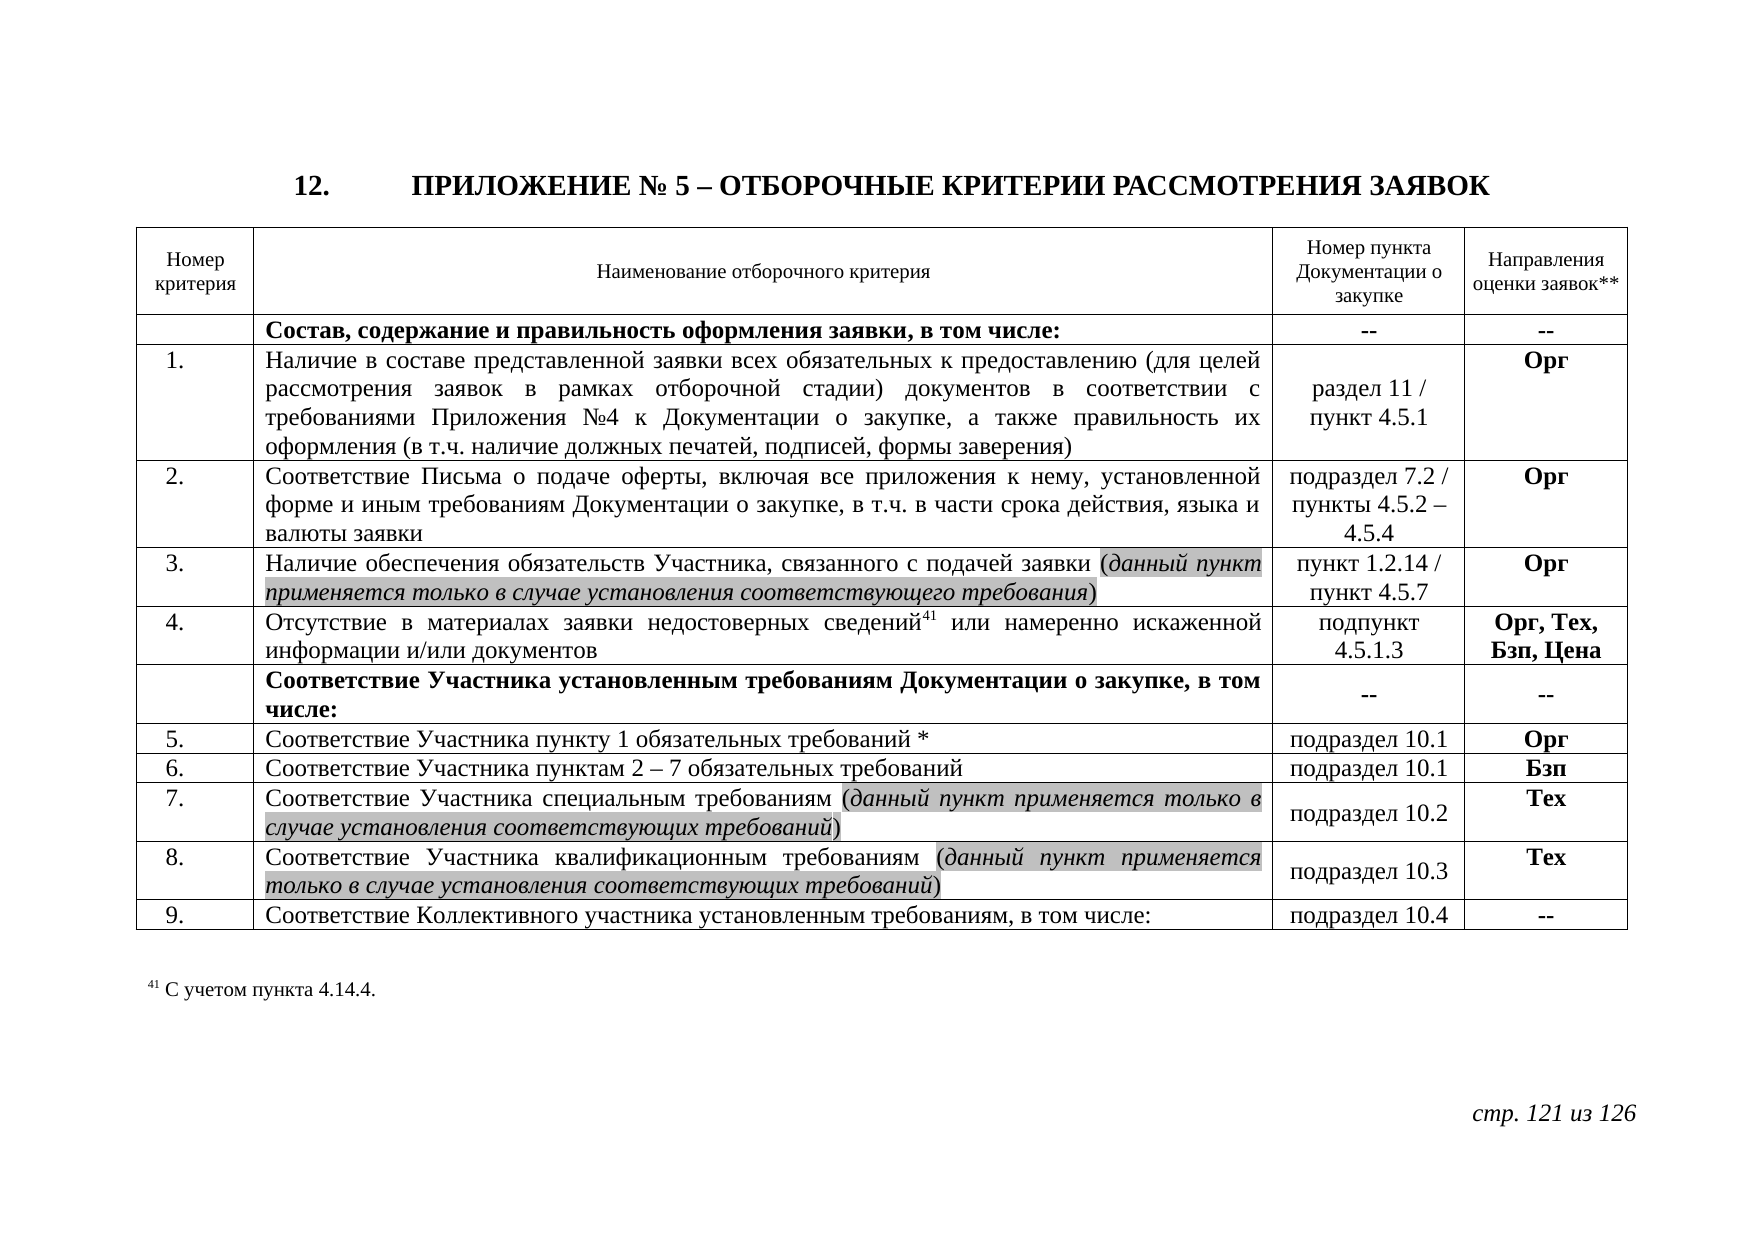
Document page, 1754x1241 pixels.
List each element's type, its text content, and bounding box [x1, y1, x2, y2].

table_cell [137, 754, 253, 782]
table_cell подраздел 7.2 / пункты 4.5.2 – 4.5.4 [1273, 461, 1464, 547]
table_cell подпункт 4.5.1.3 [1273, 607, 1464, 664]
table_cell Соответствие Участника квалификационным требованиям (данный пункт применяется только в случае установления соответствующих требований) [941, 842, 1272, 899]
table_cell Орг, Тех, Бзп, Цена [1465, 607, 1627, 664]
table_cell Соответствие Участника установленным требованиям Документации о закупке, в том числе: [254, 665, 1272, 723]
table_cell Наличие обеспечения обязательств Участника, связанного с подачей заявки (данный пункт применяется только в случае установления соответствующего требования) [254, 548, 1272, 606]
table_header Направления оценки заявок** [1465, 228, 1627, 314]
table_cell Состав, содержание и правильность оформления заявки, в том числе: [254, 315, 1272, 344]
table_cell [137, 345, 253, 460]
table_cell Соответствие Участника пункту 1 обязательных требований * [254, 724, 1272, 752]
table_cell Соответствие Коллективного участника установленным требованиям, в том числе: [254, 900, 1272, 929]
table_cell Тех [1465, 842, 1627, 899]
table_header Наименование отборочного критерия [254, 228, 1272, 314]
table_cell -- [1273, 315, 1464, 344]
table_cell подраздел 10.1 [1273, 724, 1464, 752]
table_cell Орг [1465, 461, 1627, 547]
table_cell Отсутствие в материалах заявки недостоверных сведений или намеренно искаженной информации и/или документов [254, 607, 1272, 664]
table_cell -- [1465, 665, 1627, 723]
table_cell подраздел 10.2 [1273, 783, 1464, 841]
table_cell [137, 783, 253, 841]
table_cell -- [1273, 665, 1464, 723]
table_cell [137, 724, 253, 752]
table_cell Тех [1465, 783, 1627, 841]
table_cell [137, 900, 253, 929]
table_cell Наличие в составе представленной заявки всех обязательных к предоставлению (для целей рассмотрения заявок в рамках отборочной стадии) документов в соответствии с требованиями Приложения №4 к Документации о закупке, а также правильность их оформления (в т.ч. наличие должных печатей, подписей, формы заверения) [254, 345, 1272, 460]
table_cell раздел 11 / пункт 4.5.1 [1273, 345, 1464, 460]
table_cell Соответствие Письма о подаче оферты, включая все приложения к нему, установленной форме и иным требованиям Документации о закупке, в т.ч. в части срока действия, языка и валюты заявки [254, 461, 1272, 547]
table_cell [137, 665, 253, 723]
table_cell Орг [1465, 548, 1627, 606]
table_header Номер пункта Документации о закупке [1273, 228, 1464, 314]
table_cell -- [1465, 315, 1627, 344]
table_header Номер критерия [137, 228, 253, 314]
table_cell Соответствие Участника квалификационным требованиям (данный пункт применяется только в случае установления соответствующих требований) [254, 842, 936, 899]
table_cell [137, 461, 253, 547]
table_cell [137, 607, 253, 664]
table_cell [137, 842, 253, 899]
table_cell [137, 548, 253, 606]
table_cell пункт 1.2.14 / пункт 4.5.7 [1273, 548, 1464, 606]
table_cell -- [1465, 900, 1627, 929]
table_cell Орг [1465, 345, 1627, 460]
table_cell подраздел 10.3 [1273, 842, 1464, 899]
subtitle ПРИЛОЖЕНИЕ № 5 – ОТБОРОЧНЫЕ КРИТЕРИИ РАССМОТРЕНИЯ ЗАЯВОК [148, 168, 1636, 202]
table_cell подраздел 10.1 [1273, 754, 1464, 782]
table_cell [137, 315, 253, 344]
table_cell Бзп [1465, 754, 1627, 782]
table_cell Соответствие Участника пунктам 2 – 8 обязательных требований [254, 754, 1272, 782]
table_cell подраздел 10.4 [1273, 900, 1464, 929]
table_cell Орг [1465, 724, 1627, 752]
table_cell Соответствие Участника специальным требованиям (данный пункт применяется только в случае установления соответствующих требований) [254, 783, 1272, 841]
